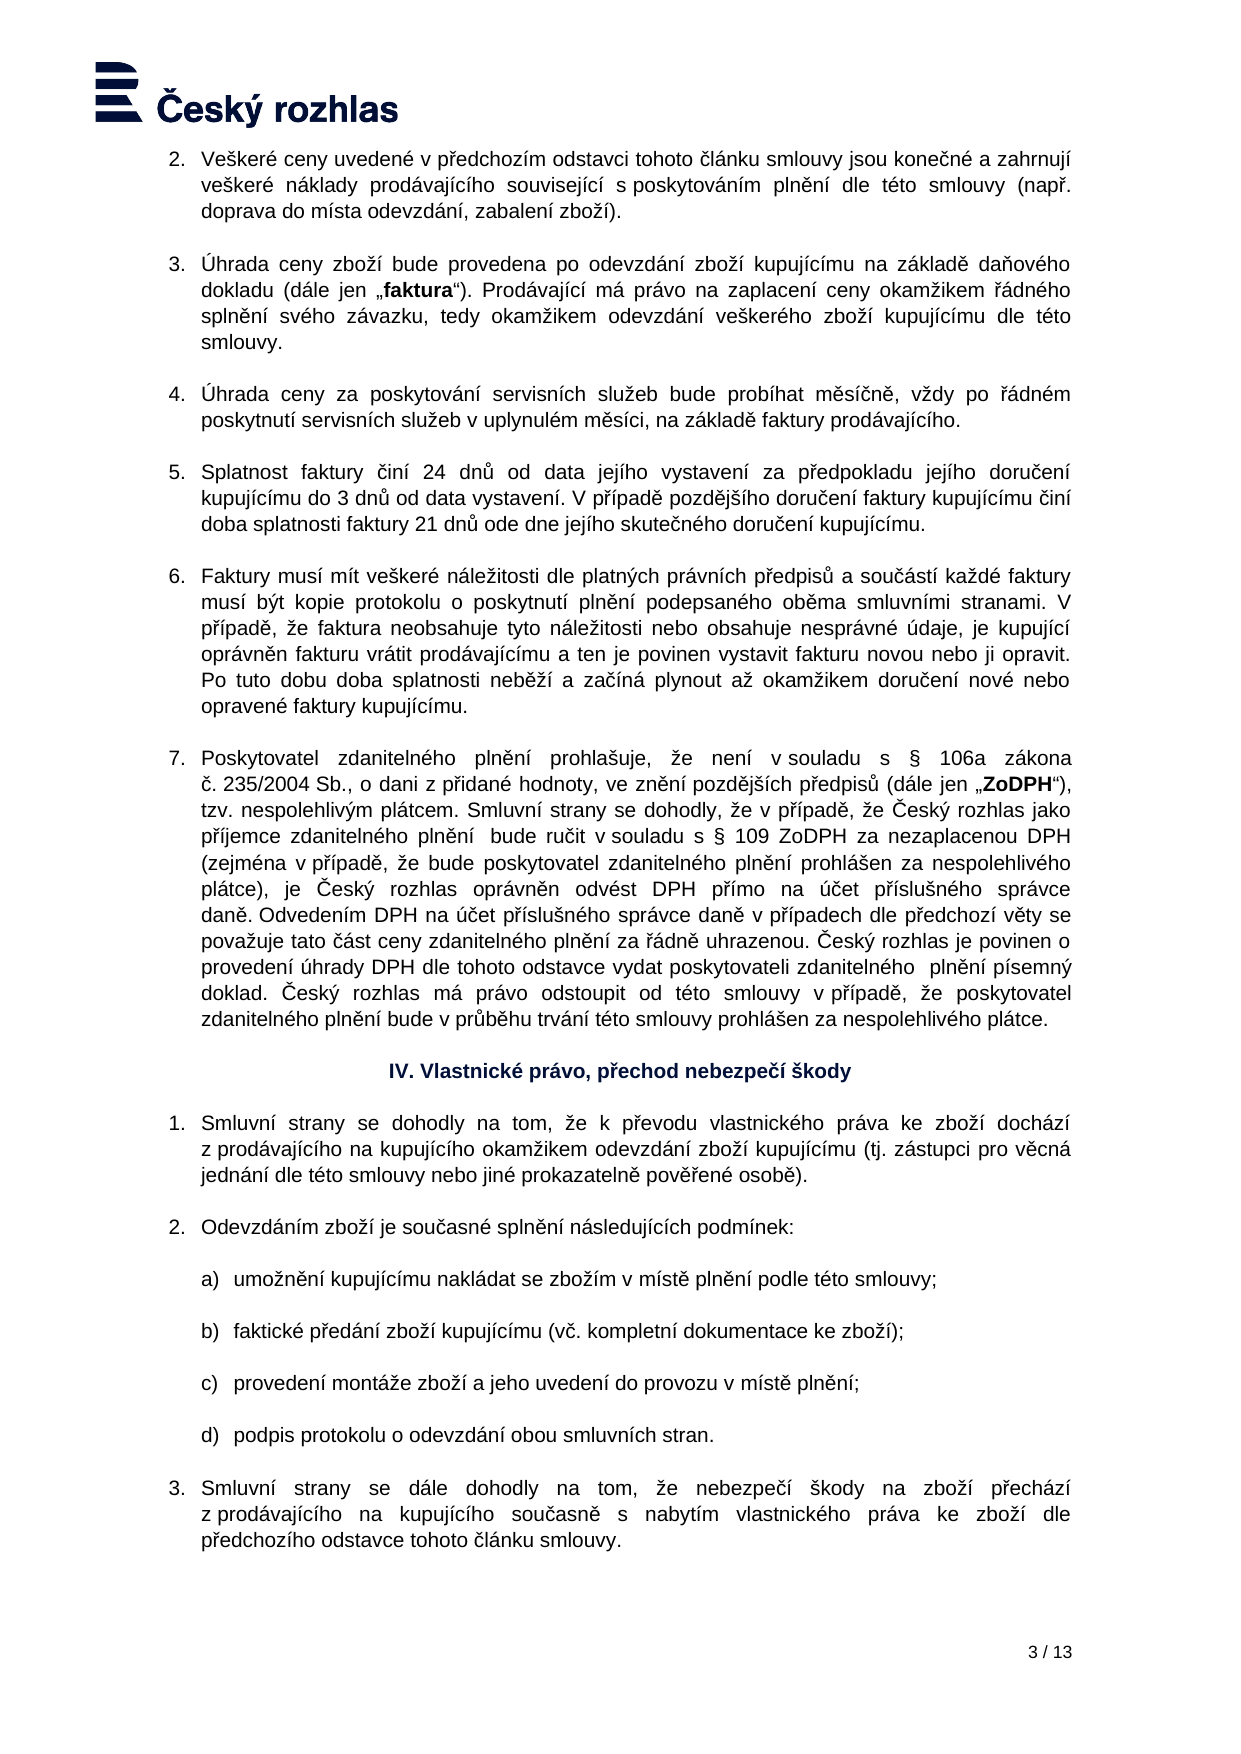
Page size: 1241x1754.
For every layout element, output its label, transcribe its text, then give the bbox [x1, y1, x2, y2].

list podpis protokolu o odevzdání obou smluvních stran. [201, 1422, 1072, 1448]
list faktické předání zboží kupujícímu (vč. kompletní dokumentace ke zboží); [201, 1318, 1072, 1344]
list Smluvní strany se dále dohodly na tom, že nebezpečí škody na zboží přechází z prodávajícího na kupujícího současně s nabytím vlastnického práva ke zboží dle předchozího odstavce tohoto článku smlouvy. [168, 1474, 1072, 1552]
list Smluvní strany se dohodly na tom, že k převodu vlastnického práva ke zboží dochází z prodávajícího na kupujícího okamžikem odevzdání zboží kupujícímu (tj. zástupci pro věcná jednání dle této smlouvy nebo jiné prokazatelně pověřené osobě). [168, 1109, 1072, 1188]
list Faktury musí mít veškeré náležitosti dle platných právních předpisů a součástí každé faktury musí být kopie protokolu o poskytnutí plnění podepsaného oběma smluvními stranami. V případě, že faktura neobsahuje tyto náležitosti nebo obsahuje nesprávné údaje, je kupující oprávněn fakturu vrátit prodávajícímu a ten je povinen vystavit fakturu novou nebo ji opravit. Po tuto dobu doba splatnosti neběží a začíná plynout až okamžikem doručení nové nebo opravené faktury kupujícímu. [168, 563, 1072, 719]
list Poskytovatel zdanitelného plnění prohlašuje, že není v souladu s § 106a zákona č. 235/2004 Sb., o dani z přidané hodnoty, ve znění pozdějších předpisů (dále jen „ZoDPH“), tzv. nespolehlivým plátcem. Smluvní strany se dohodly, že v případě, že Český rozhlas jako příjemce zdanitelného plnění bude ručit v souladu s § 109 ZoDPH za nezaplacenou DPH (zejména v případě, že bude poskytovatel zdanitelného plnění prohlášen za nespolehlivého plátce), je Český rozhlas oprávněn odvést DPH přímo na účet příslušného správce daně. Odvedením DPH na účet příslušného správce daně v případech dle předchozí věty se považuje tato část ceny zdanitelného plnění za řádně uhrazenou. Český rozhlas je povinen o provedení úhrady DPH dle tohoto odstavce vydat poskytovateli zdanitelného plnění písemný doklad. Český rozhlas má právo odstoupit od této smlouvy v případě, že poskytovatel zdanitelného plnění bude v průběhu trvání této smlouvy prohlášen za nespolehlivého plátce. [168, 745, 1072, 1031]
list Úhrada ceny za poskytování servisních služeb bude probíhat měsíčně, vždy po řádném poskytnutí servisních služeb v uplynulém měsíci, na základě faktury prodávajícího. [168, 380, 1072, 432]
list Úhrada ceny zboží bude provedena po odevzdání zboží kupujícímu na základě daňového dokladu (dále jen „faktura“). Prodávající má právo na zaplacení ceny okamžikem řádného splnění svého závazku, tedy okamžikem odevzdání veškerého zboží kupujícímu dle této smlouvy. [168, 250, 1072, 354]
list umožnění kupujícímu nakládat se zbožím v místě plnění podle této smlouvy; [201, 1266, 1072, 1292]
list Veškeré ceny uvedené v předchozím odstavci tohoto článku smlouvy jsou konečné a zahrnují veškeré náklady prodávajícího související s poskytováním plnění dle této smlouvy (např. doprava do místa odevzdání, zabalení zboží). [168, 146, 1072, 224]
subtitle Vlastnické právo, přechod nebezpečí škody [168, 1057, 1072, 1083]
list Splatnost faktury činí 24 dnů od data jejího vystavení za předpokladu jejího doručení kupujícímu do 3 dnů od data vystavení. V případě pozdějšího doručení faktury kupujícímu činí doba splatnosti faktury 21 dnů ode dne jejího skutečného doručení kupujícímu. [168, 458, 1072, 537]
list provedení montáže zboží a jeho uvedení do provozu v místě plnění; [201, 1370, 1072, 1396]
picture [95, 62, 398, 128]
list Odevzdáním zboží je současné splnění následujících podmínek: [168, 1214, 1072, 1240]
